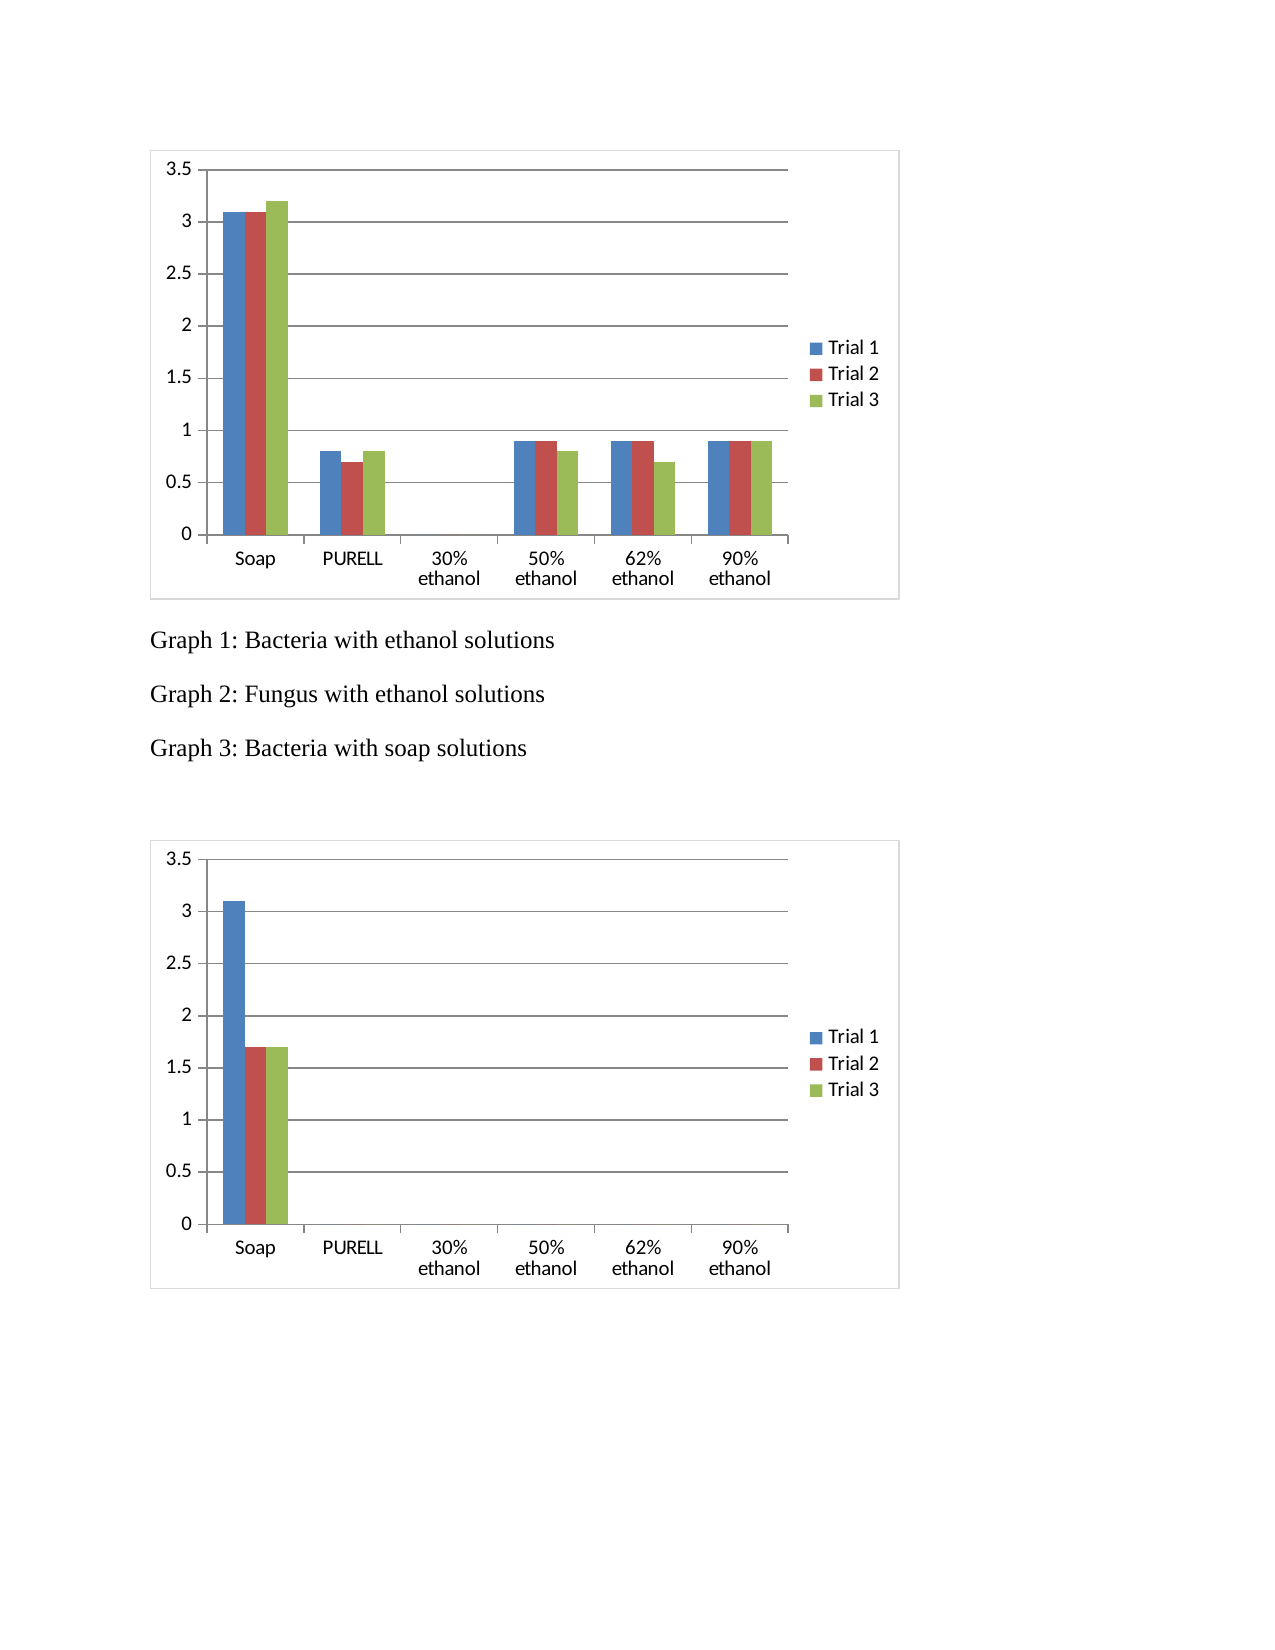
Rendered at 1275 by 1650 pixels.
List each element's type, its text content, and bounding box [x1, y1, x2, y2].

text Graph 1: Bacteria with ethanol solutions [150, 625, 1125, 654]
text Graph 3: Bacteria with soap solutions [150, 733, 1125, 761]
text Graph 2: Fungus with ethanol solutions [150, 679, 1125, 708]
